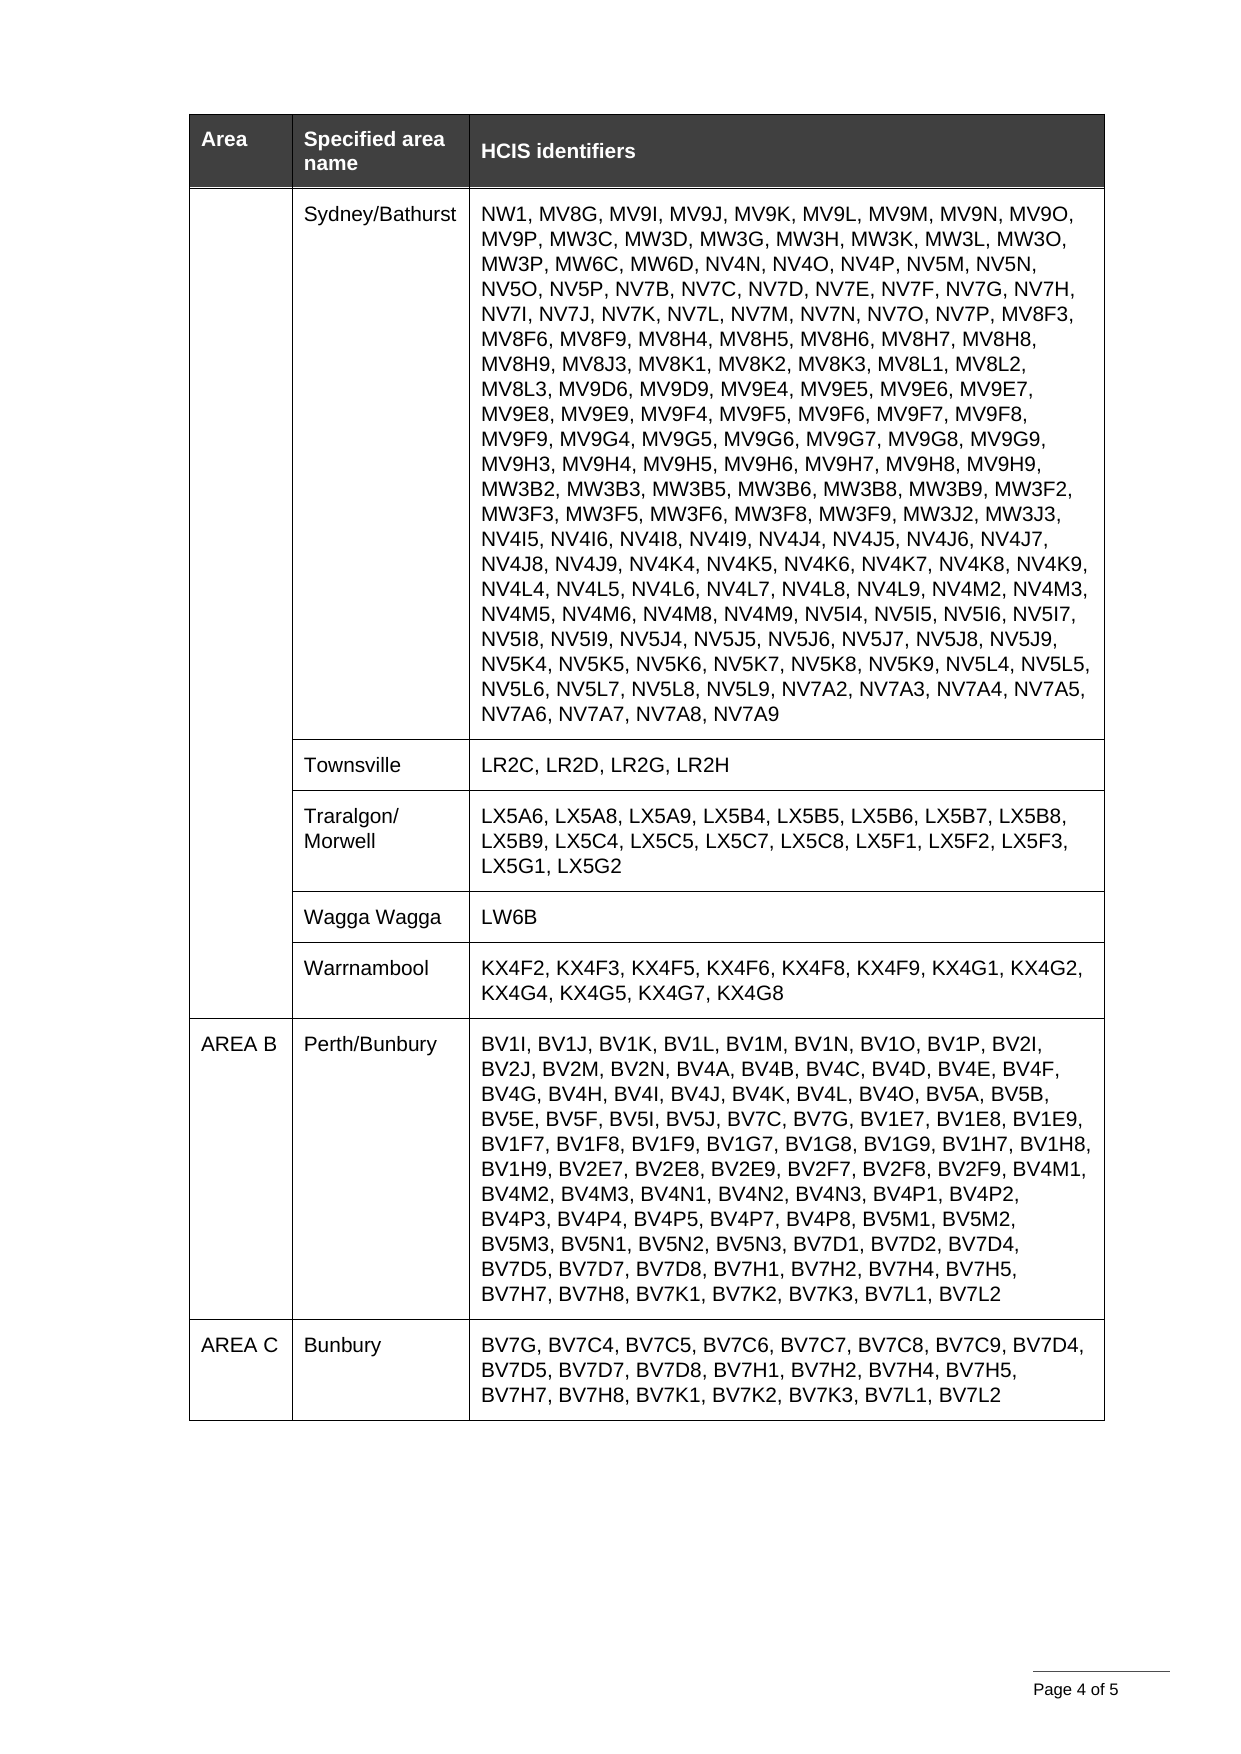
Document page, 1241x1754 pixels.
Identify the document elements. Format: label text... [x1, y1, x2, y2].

table_header Specified area name [293, 115, 469, 187]
table_cell AREA C [190, 1320, 292, 1420]
table_cell LX5A6, LX5A8, LX5A9, LX5B4, LX5B5, LX5B6, LX5B7, LX5B8, LX5B9, LX5C4, LX5C5, LX5C7, LX5C8, LX5F1, LX5F2, LX5F3, LX5G1, LX5G2 [470, 791, 1104, 891]
table_cell LW6B [470, 892, 1104, 942]
table_cell NW1, MV8G, MV9I, MV9J, MV9K, MV9L, MV9M, MV9N, MV9O, MV9P, MW3C, MW3D, MW3G, MW3H, MW3K, MW3L, MW3O, MW3P, MW6C, MW6D, NV4N, NV4O, NV4P, NV5M, NV5N, NV5O, NV5P, NV7B, NV7C, NV7D, NV7E, NV7F, NV7G, NV7H, NV7I, NV7J, NV7K, NV7L, NV7M, NV7N, NV7O, NV7P, MV8F3, MV8F6, MV8F9, MV8H4, MV8H5, MV8H6, MV8H7, MV8H8, MV8H9, MV8J3, MV8K1, MV8K2, MV8K3, MV8L1, MV8L2, MV8L3, MV9D6, MV9D9, MV9E4, MV9E5, MV9E6, MV9E7, MV9E8, MV9E9, MV9F4, MV9F5, MV9F6, MV9F7, MV9F8, MV9F9, MV9G4, MV9G5, MV9G6, MV9G7, MV9G8, MV9G9, MV9H3, MV9H4, MV9H5, MV9H6, MV9H7, MV9H8, MV9H9, MW3B2, MW3B3, MW3B5, MW3B6, MW3B8, MW3B9, MW3F2, MW3F3, MW3F5, MW3F6, MW3F8, MW3F9, MW3J2, MW3J3, NV4I5, NV4I6, NV4I8, NV4I9, NV4J4, NV4J5, NV4J6, NV4J7, NV4J8, NV4J9, NV4K4, NV4K5, NV4K6, NV4K7, NV4K8, NV4K9, NV4L4, NV4L5, NV4L6, NV4L7, NV4L8, NV4L9, NV4M2, NV4M3, NV4M5, NV4M6, NV4M8, NV4M9, NV5I4, NV5I5, NV5I6, NV5I7, NV5I8, NV5I9, NV5J4, NV5J5, NV5J6, NV5J7, NV5J8, NV5J9, NV5K4, NV5K5, NV5K6, NV5K7, NV5K8, NV5K9, NV5L4, NV5L5, NV5L6, NV5L7, NV5L8, NV5L9, NV7A2, NV7A3, NV7A4, NV7A5, NV7A6, NV7A7, NV7A8, NV7A9 [470, 189, 1104, 738]
table_cell LR2C, LR2D, LR2G, LR2H [470, 740, 1104, 789]
table_cell Wagga Wagga [293, 892, 469, 942]
table_cell Traralgon/ Morwell [293, 791, 469, 891]
table_cell Bunbury [293, 1320, 469, 1420]
table_cell AREA B [190, 1019, 292, 1319]
table_cell Perth/Bunbury [293, 1019, 469, 1319]
table_cell Warrnambool [293, 943, 469, 1018]
table_cell Townsville [293, 740, 469, 789]
table_cell KX4F2, KX4F3, KX4F5, KX4F6, KX4F8, KX4F9, KX4G1, KX4G2, KX4G4, KX4G5, KX4G7, KX4G8 [470, 943, 1104, 1018]
table_header Area [190, 115, 292, 187]
table_cell Sydney/Bathurst [293, 189, 469, 738]
table_header HCIS identifiers [470, 115, 1104, 187]
table_cell BV7G, BV7C4, BV7C5, BV7C6, BV7C7, BV7C8, BV7C9, BV7D4, BV7D5, BV7D7, BV7D8, BV7H1, BV7H2, BV7H4, BV7H5, BV7H7, BV7H8, BV7K1, BV7K2, BV7K3, BV7L1, BV7L2 [470, 1320, 1104, 1420]
table_cell BV1I, BV1J, BV1K, BV1L, BV1M, BV1N, BV1O, BV1P, BV2I, BV2J, BV2M, BV2N, BV4A, BV4B, BV4C, BV4D, BV4E, BV4F, BV4G, BV4H, BV4I, BV4J, BV4K, BV4L, BV4O, BV5A, BV5B, BV5E, BV5F, BV5I, BV5J, BV7C, BV7G, BV1E7, BV1E8, BV1E9, BV1F7, BV1F8, BV1F9, BV1G7, BV1G8, BV1G9, BV1H7, BV1H8, BV1H9, BV2E7, BV2E8, BV2E9, BV2F7, BV2F8, BV2F9, BV4M1, BV4M2, BV4M3, BV4N1, BV4N2, BV4N3, BV4P1, BV4P2, BV4P3, BV4P4, BV4P5, BV4P7, BV4P8, BV5M1, BV5M2, BV5M3, BV5N1, BV5N2, BV5N3, BV7D1, BV7D2, BV7D4, BV7D5, BV7D7, BV7D8, BV7H1, BV7H2, BV7H4, BV7H5, BV7H7, BV7H8, BV7K1, BV7K2, BV7K3, BV7L1, BV7L2 [470, 1019, 1104, 1319]
